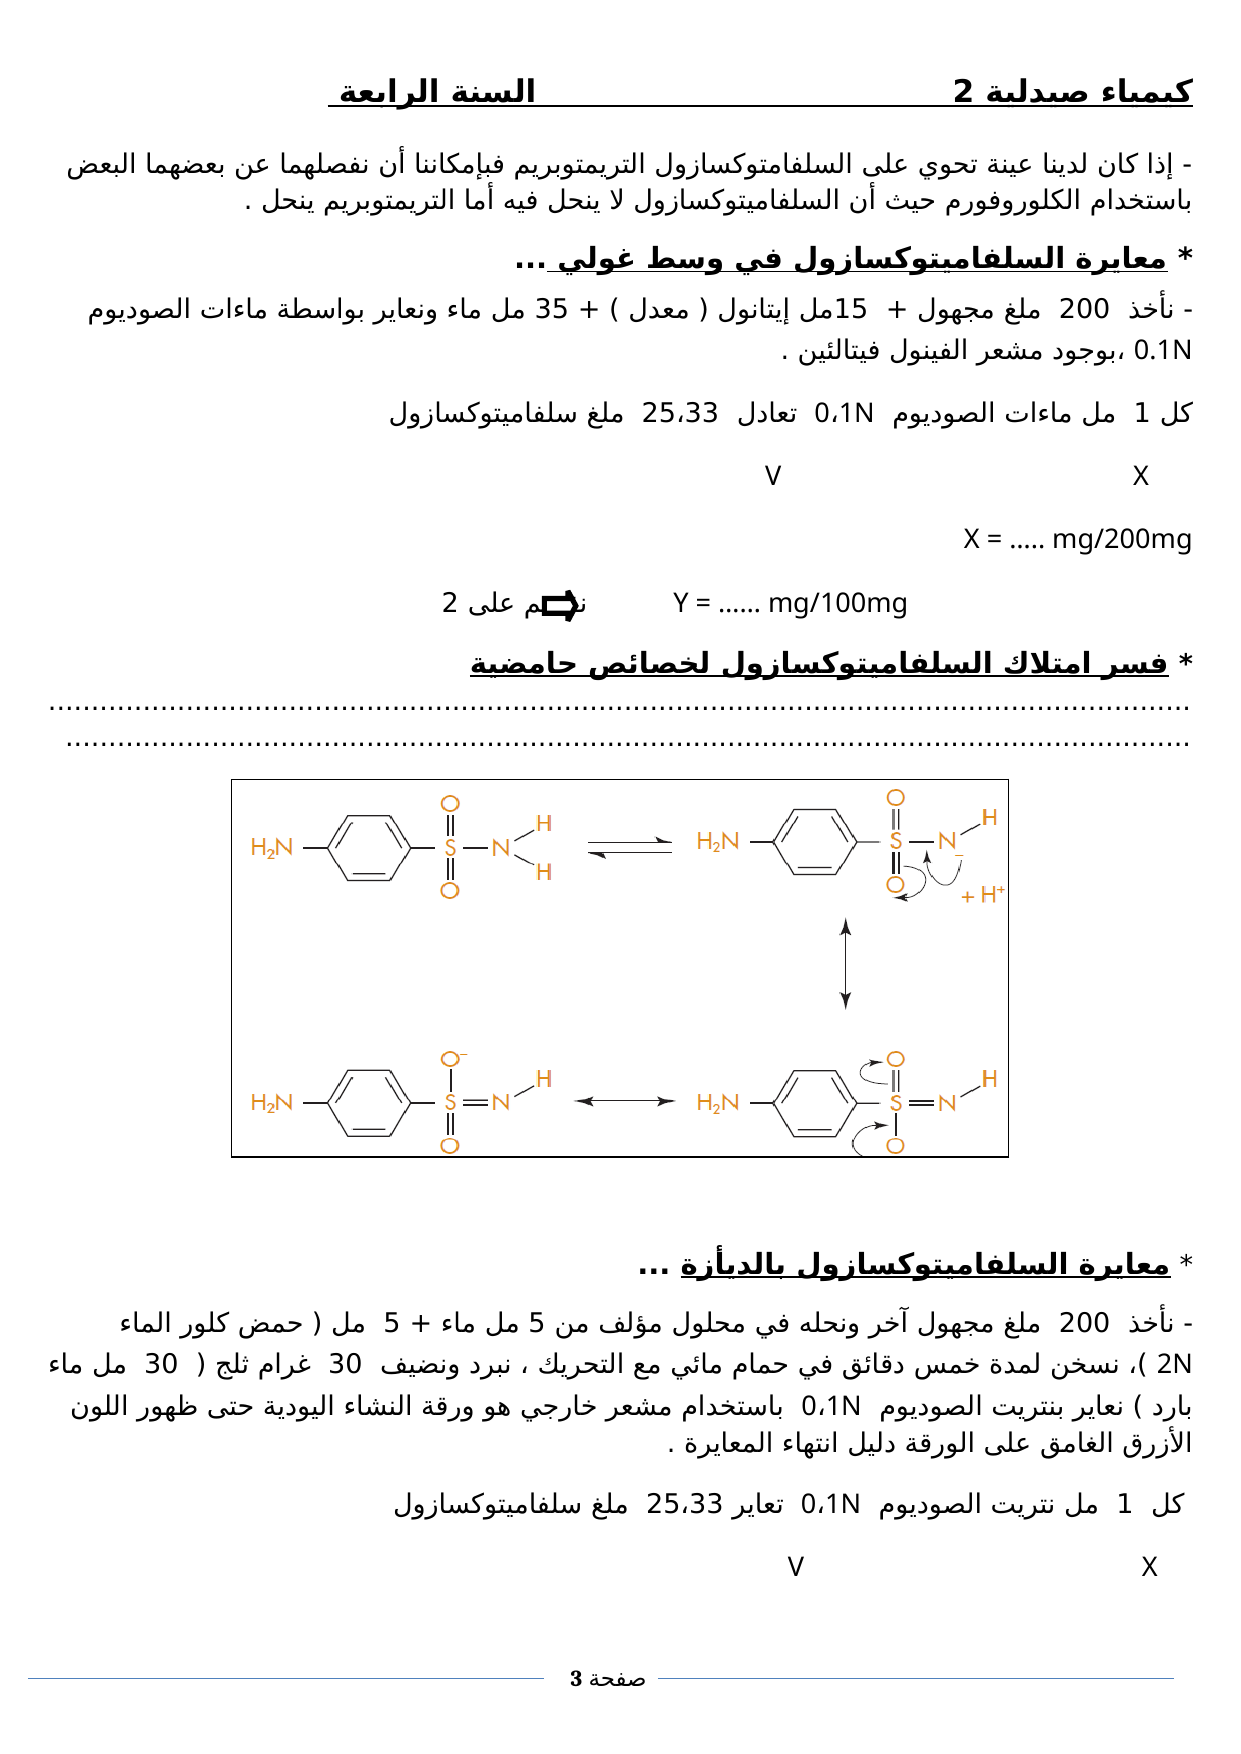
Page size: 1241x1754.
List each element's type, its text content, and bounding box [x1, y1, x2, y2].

text * معايرة السلفاميتوكسازول بالديأزة ... [47, 1247, 1193, 1281]
text كل 1 مل نتريت الصوديوم 0،1N تعاير 25،33 ملغ سلفاميتوكسازول [47, 1484, 1193, 1521]
text * معايرة السلفاميتوكسازول في وسط غولي ... [47, 242, 1193, 276]
text V X [47, 457, 1193, 493]
text كل 1 مل ماءات الصوديوم 0،1N تعادل 25،33 ملغ سلفاميتوكسازول [47, 393, 1193, 430]
text * فسر امتلاك السلفاميتوكسازول لخصائص حامضية [47, 646, 1193, 680]
text - إذا كان لدينا عينة تحوي على السلفامتوكسازول التريمتوبريم فبإمكاننا أن نفصلهما عن بعضهما البعض باستخدام الكلوروفورم حيث أن السلفاميتوكسازول لا ينحل فيه أما التريمتوبريم ينحل . [47, 148, 1193, 216]
text X = ….. mg/200mg [47, 520, 1193, 557]
text - نأخذ 200 ملغ مجهول آخر ونحله في محلول مؤلف من 5 مل ماء + 5 مل ( حمض كلور الماء 2N )، نسخن لمدة خمس دقائق في حمام مائي مع التحريك ، نبرد ونضيف 30 غرام ثلج ( 30 مل ماء بارد ) نعاير بنتريت الصوديوم 0،1N باستخدام مشعر خارجي هو ورقة النشاء اليودية حتى ظهور اللون الأزرق الغامق على الورقة دليل انتهاء المعايرة . [47, 1307, 1193, 1459]
text Y = …… mg/100mg نقسم على 2 [47, 583, 1193, 620]
text - نأخذ 200 ملغ مجهول + 15مل إيتانول ( معدل ) + 35 مل ماء ونعاير بواسطة ماءات الصوديوم 0.1N ،بوجود مشعر الفينول فيتالئين . [47, 293, 1193, 367]
text V X [47, 1548, 1193, 1585]
text ........................................................................................................................................................................................................................................................................ [47, 685, 1193, 753]
picture [232, 780, 1008, 1156]
